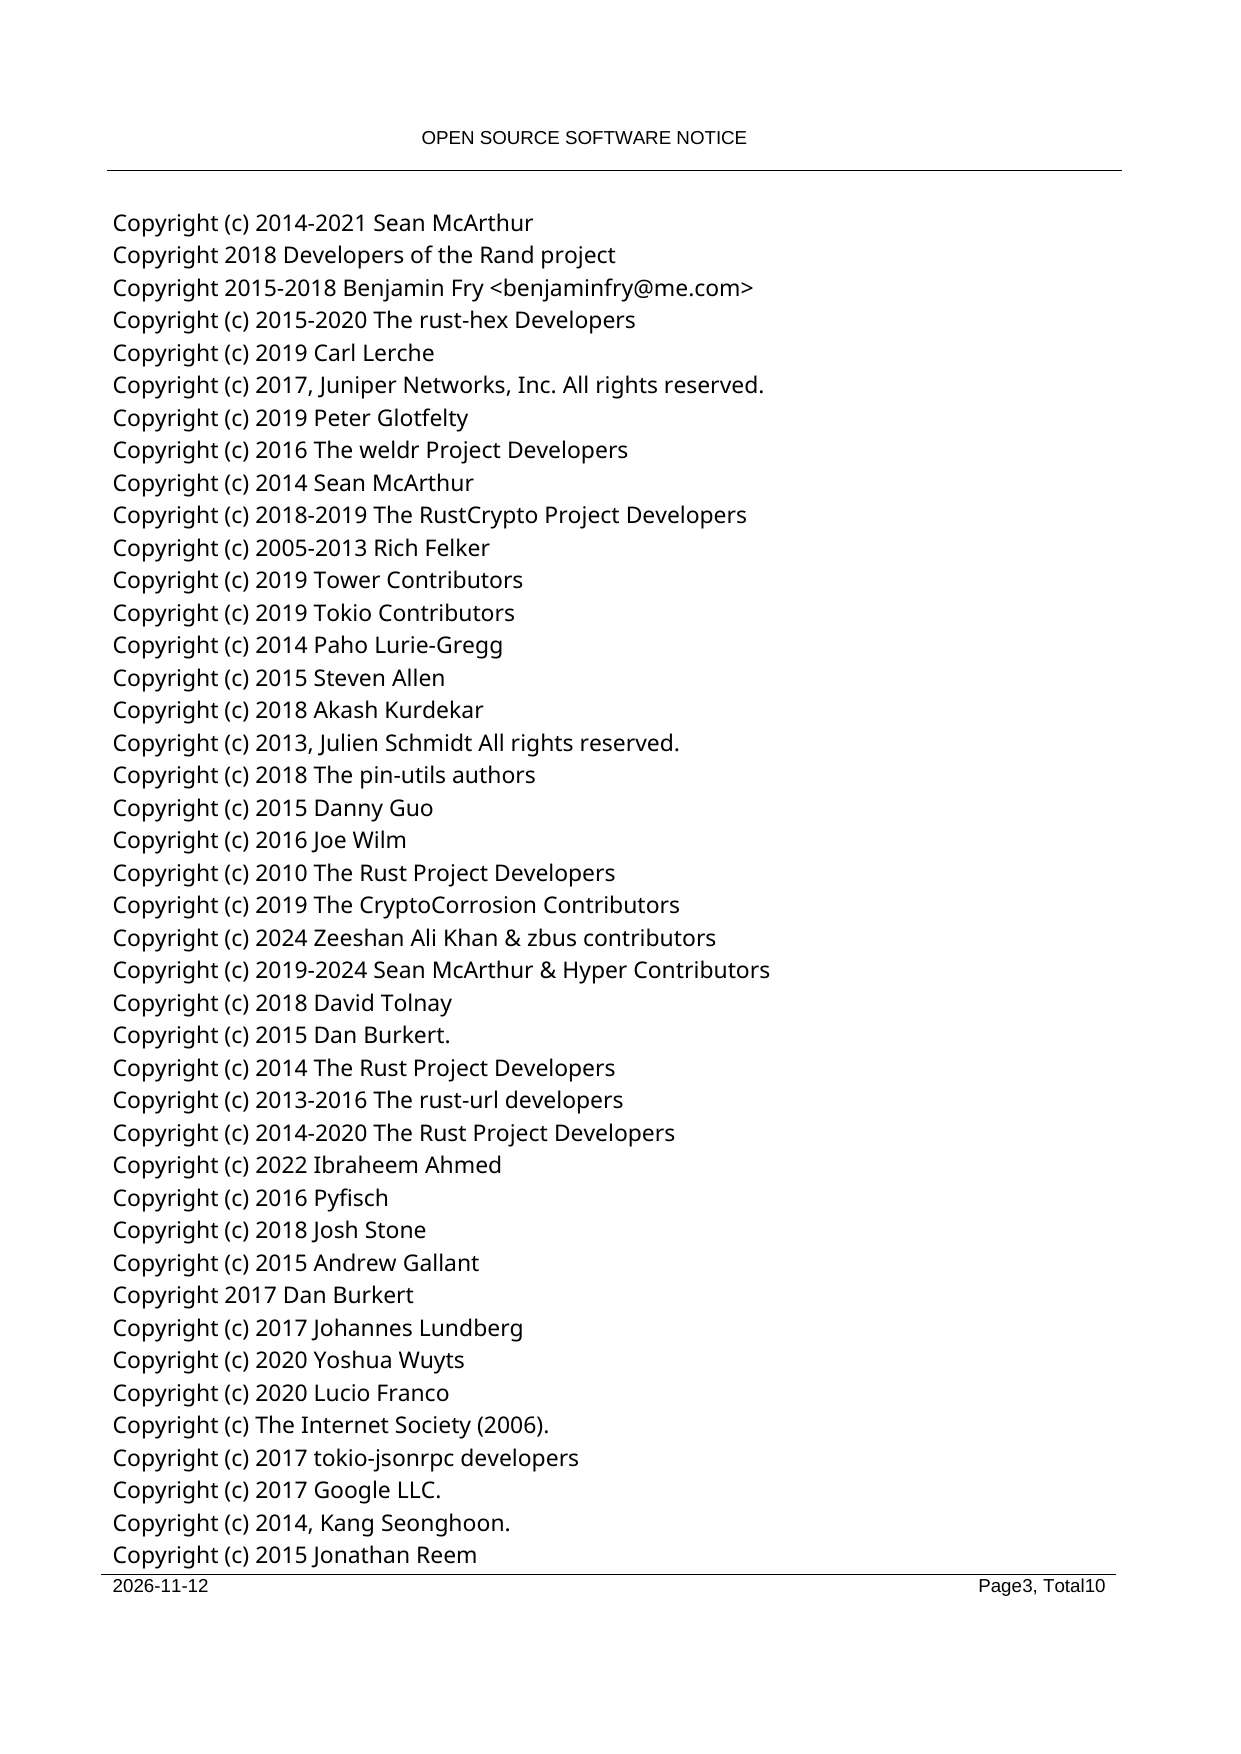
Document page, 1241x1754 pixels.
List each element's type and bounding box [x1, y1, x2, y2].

text [112, 206, 1128, 1571]
